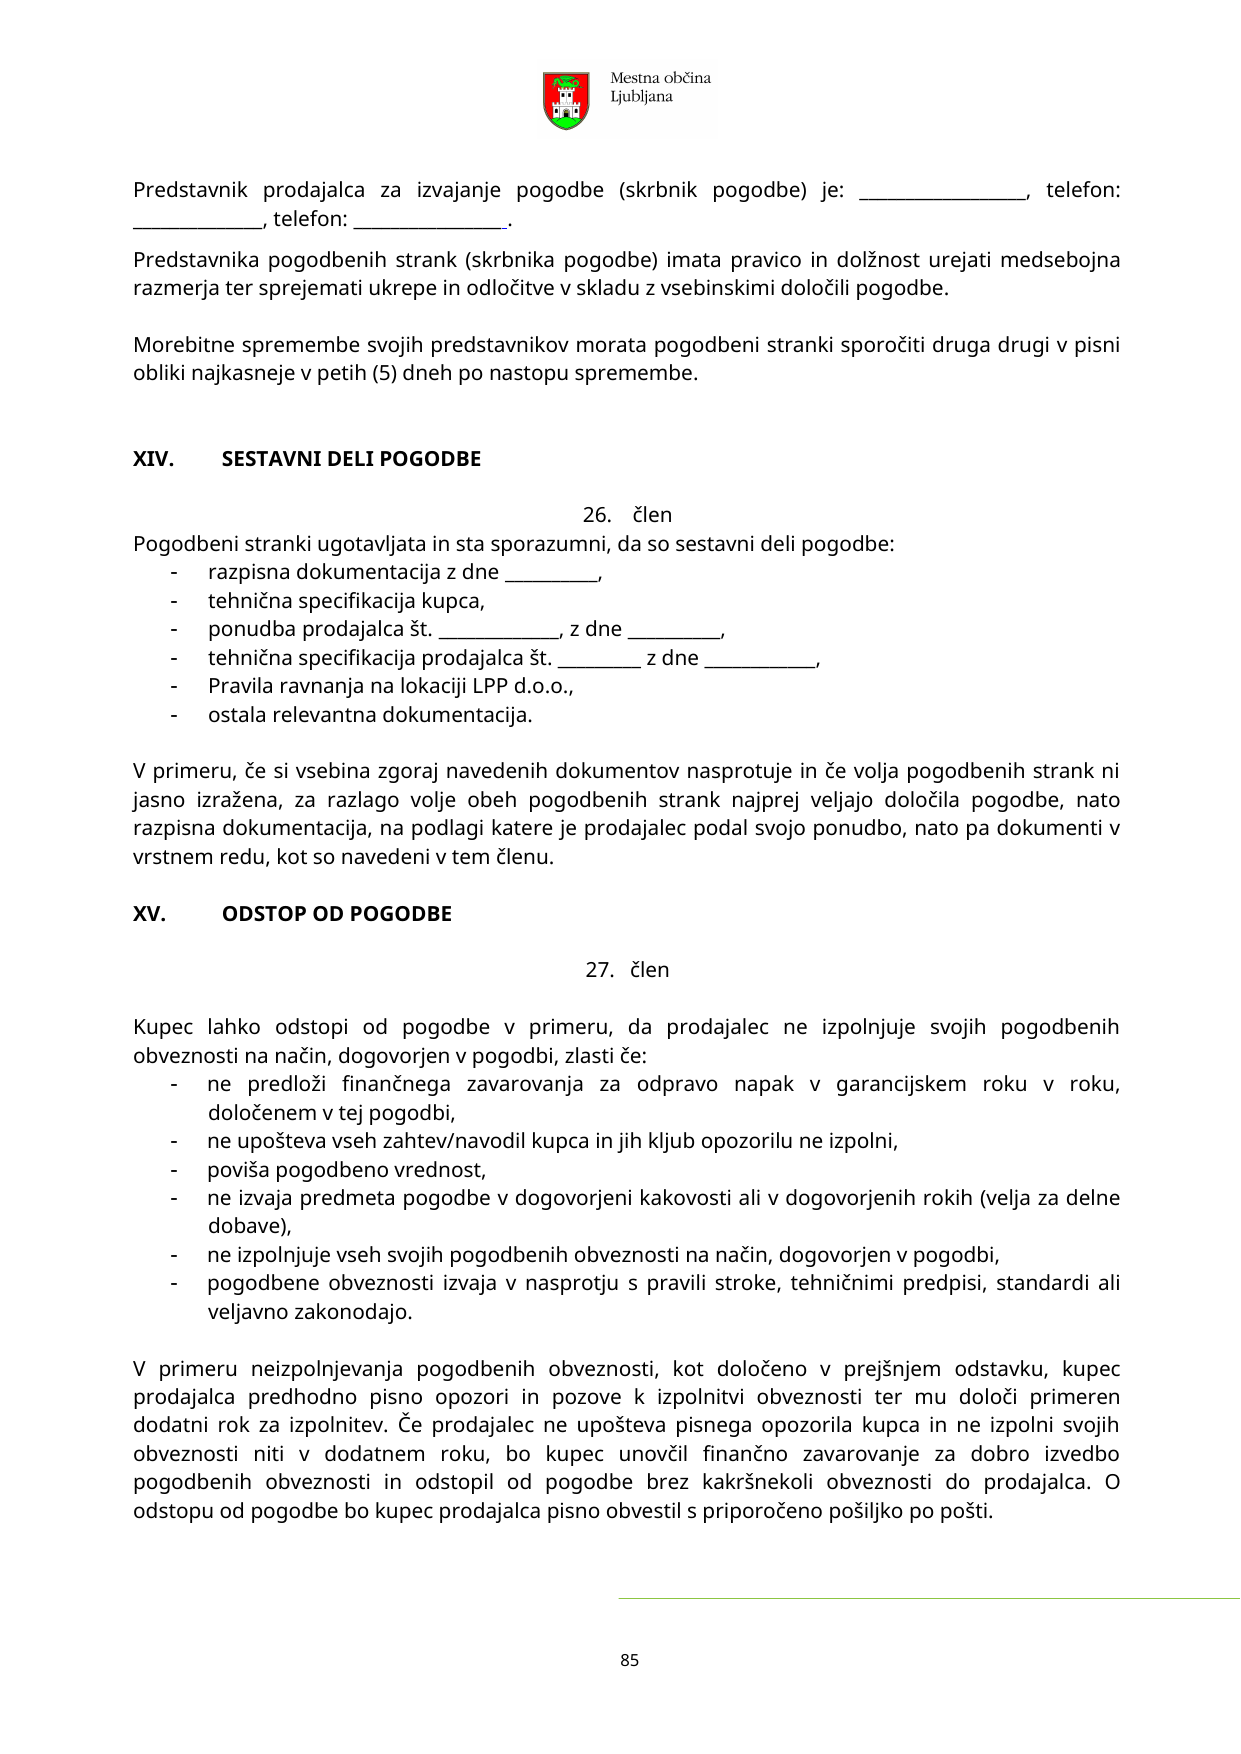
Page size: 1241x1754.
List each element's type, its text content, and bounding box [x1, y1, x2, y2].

list Pravila ravnanja na lokaciji LPP d.o.o., [170, 671, 1122, 700]
list razpisna dokumentacija z dne __________, [170, 557, 1122, 586]
list ne izpolnjuje vseh svojih pogodbenih obveznosti na način, dogovorjen v pogodbi, [170, 1240, 1122, 1268]
list SESTAVNI DELI POGODBE [133, 444, 1122, 472]
list poviša pogodbeno vrednost, [170, 1155, 1122, 1183]
list ostala relevantna dokumentacija. [170, 700, 1122, 728]
text Predstavnik prodajalca za izvajanje pogodbe (skrbnik pogodbe) je: __________________, telefon: ______________, telefon: ________________ . [133, 175, 1122, 232]
text Pogodbeni stranki ugotavljata in sta sporazumni, da so sestavni deli pogodbe: [133, 529, 1122, 557]
list tehnična specifikacija prodajalca št. _________ z dne ____________, [170, 643, 1122, 671]
list člen [133, 956, 1122, 984]
list člen [133, 501, 1122, 529]
text Morebitne spremembe svojih predstavnikov morata pogodbeni stranki sporočiti druga drugi v pisni obliki najkasneje v petih (5) dneh po nastopu spremembe. [133, 330, 1122, 387]
list ODSTOP OD POGODBE [133, 899, 1122, 927]
text V primeru, če si vsebina zgoraj navedenih dokumentov nasprotuje in če volja pogodbenih strank ni jasno izražena, za razlago volje obeh pogodbenih strank najprej veljajo določila pogodbe, nato razpisna dokumentacija, na podlagi katere je prodajalec podal svojo ponudbo, nato pa dokumenti v vrstnem redu, kot so navedeni v tem členu. [133, 757, 1122, 870]
list ponudba prodajalca št. _____________, z dne __________, [170, 614, 1122, 643]
picture [536, 59, 719, 139]
list tehnična specifikacija kupca, [170, 586, 1122, 614]
text Predstavnika pogodbenih strank (skrbnika pogodbe) imata pravico in dolžnost urejati medsebojna razmerja ter sprejemati ukrepe in odločitve v skladu z vsebinskimi določili pogodbe. [133, 245, 1122, 302]
text Kupec lahko odstopi od pogodbe v primeru, da prodajalec ne izpolnjuje svojih pogodbenih obveznosti na način, dogovorjen v pogodbi, zlasti če: [133, 1012, 1122, 1069]
list ne predloži finančnega zavarovanja za odpravo napak v garancijskem roku v roku, določenem v tej pogodbi, [170, 1069, 1122, 1126]
list ne upošteva vseh zahtev/navodil kupca in jih kljub opozorilu ne izpolni, [170, 1126, 1122, 1155]
list ne izvaja predmeta pogodbe v dogovorjeni kakovosti ali v dogovorjenih rokih (velja za delne dobave), [170, 1183, 1122, 1240]
list pogodbene obveznosti izvaja v nasprotju s pravili stroke, tehničnimi predpisi, standardi ali veljavno zakonodajo. [170, 1268, 1122, 1325]
text V primeru neizpolnjevanja pogodbenih obveznosti, kot določeno v prejšnjem odstavku, kupec prodajalca predhodno pisno opozori in pozove k izpolnitvi obveznosti ter mu določi primeren dodatni rok za izpolnitev. Če prodajalec ne upošteva pisnega opozorila kupca in ne izpolni svojih obveznosti niti v dodatnem roku, bo kupec unovčil finančno zavarovanje za dobro izvedbo pogodbenih obveznosti in odstopil od pogodbe brez kakršnekoli obveznosti do prodajalca. O odstopu od pogodbe bo kupec prodajalca pisno obvestil s priporočeno pošiljko po pošti. [133, 1354, 1122, 1524]
